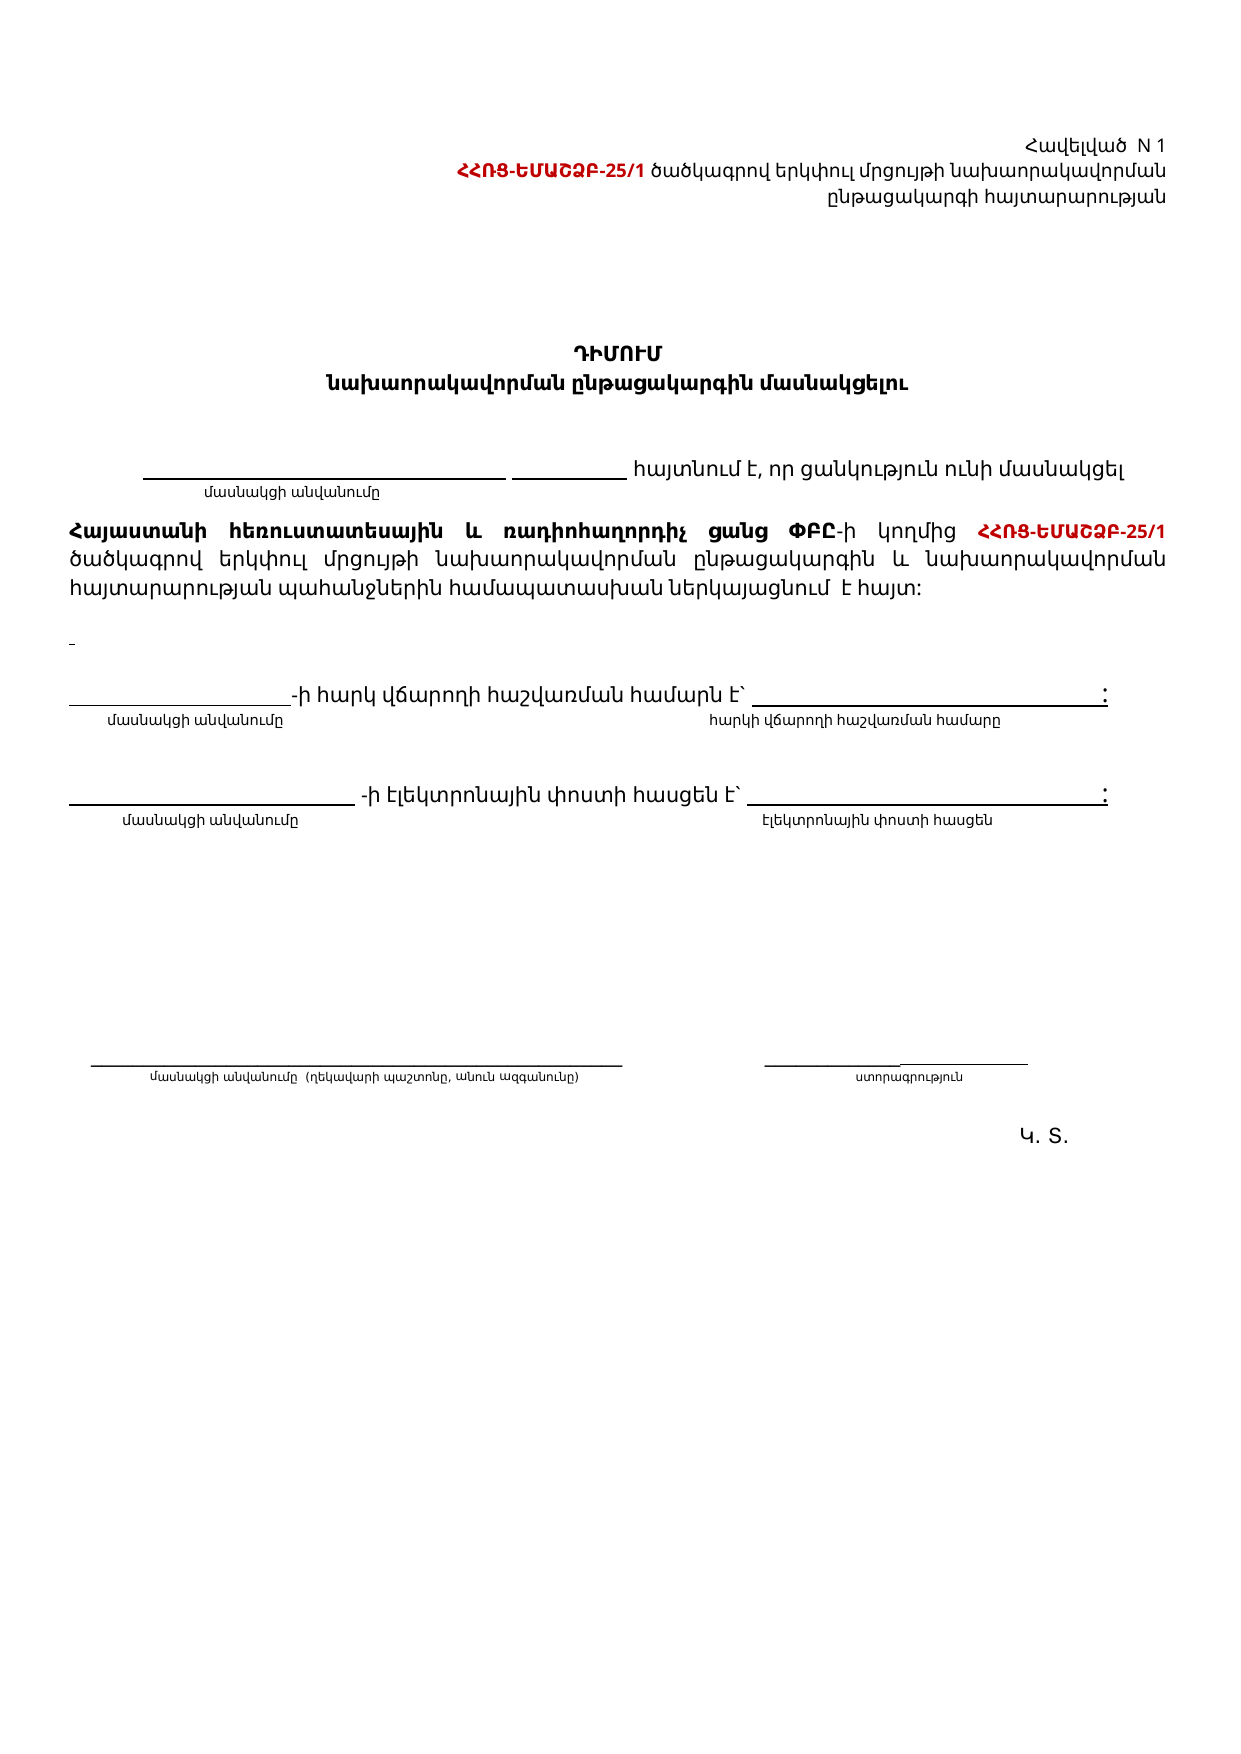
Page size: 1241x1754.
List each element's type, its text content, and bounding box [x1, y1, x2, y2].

text -ի հարկ վճարողի հաշվառման համարն է` : [69, 676, 1167, 710]
text ՀՀՌՑ-ԵՄԱՇՁԲ-25/1 ծածկագրով երկփուլ մրցույթի նախաորակավորման [69, 158, 1167, 183]
text հայտնում է, որ ցանկություն ունի մասնակցել [69, 454, 1167, 482]
text -ի էլեկտրոնային փոստի հասցեն է` : [69, 775, 1167, 809]
text ___________________________________________________ _____________ մասնակցի անվանումը (ղեկավարի պաշտոնը, անուն ազգանունը) ստորագրություն [69, 1043, 1167, 1095]
text ընթացակարգի հայտարարության [69, 183, 1167, 209]
text Հայաստանի հեռուստատեսային և ռադիոհաղորդիչ ցանց ՓԲԸ-ի կողմից ՀՀՌՑ-ԵՄԱՇՁԲ-25/1 ծածկագրով երկփուլ մրցույթի նախաորակավորման ընթացակարգին և նախաորակավորման հայտարարության պահանջներին համապատասխան ներկայացնում է հայտ: [69, 516, 1167, 601]
text Հավելված N 1 [69, 132, 1167, 158]
text ԴԻՄՈՒՄ [69, 339, 1167, 368]
text մասնակցի անվանումը հարկի վճարողի հաշվառման համարը [69, 710, 1167, 744]
subtitle նախաորակավորման ընթացակարգին մասնակցելու [69, 368, 1167, 396]
text մասնակցի անվանումը [69, 482, 1167, 516]
text Կ. Տ. [69, 1124, 1167, 1148]
text մասնակցի անվանումը էլեկտրոնային փոստի հասցեն [69, 809, 1167, 843]
